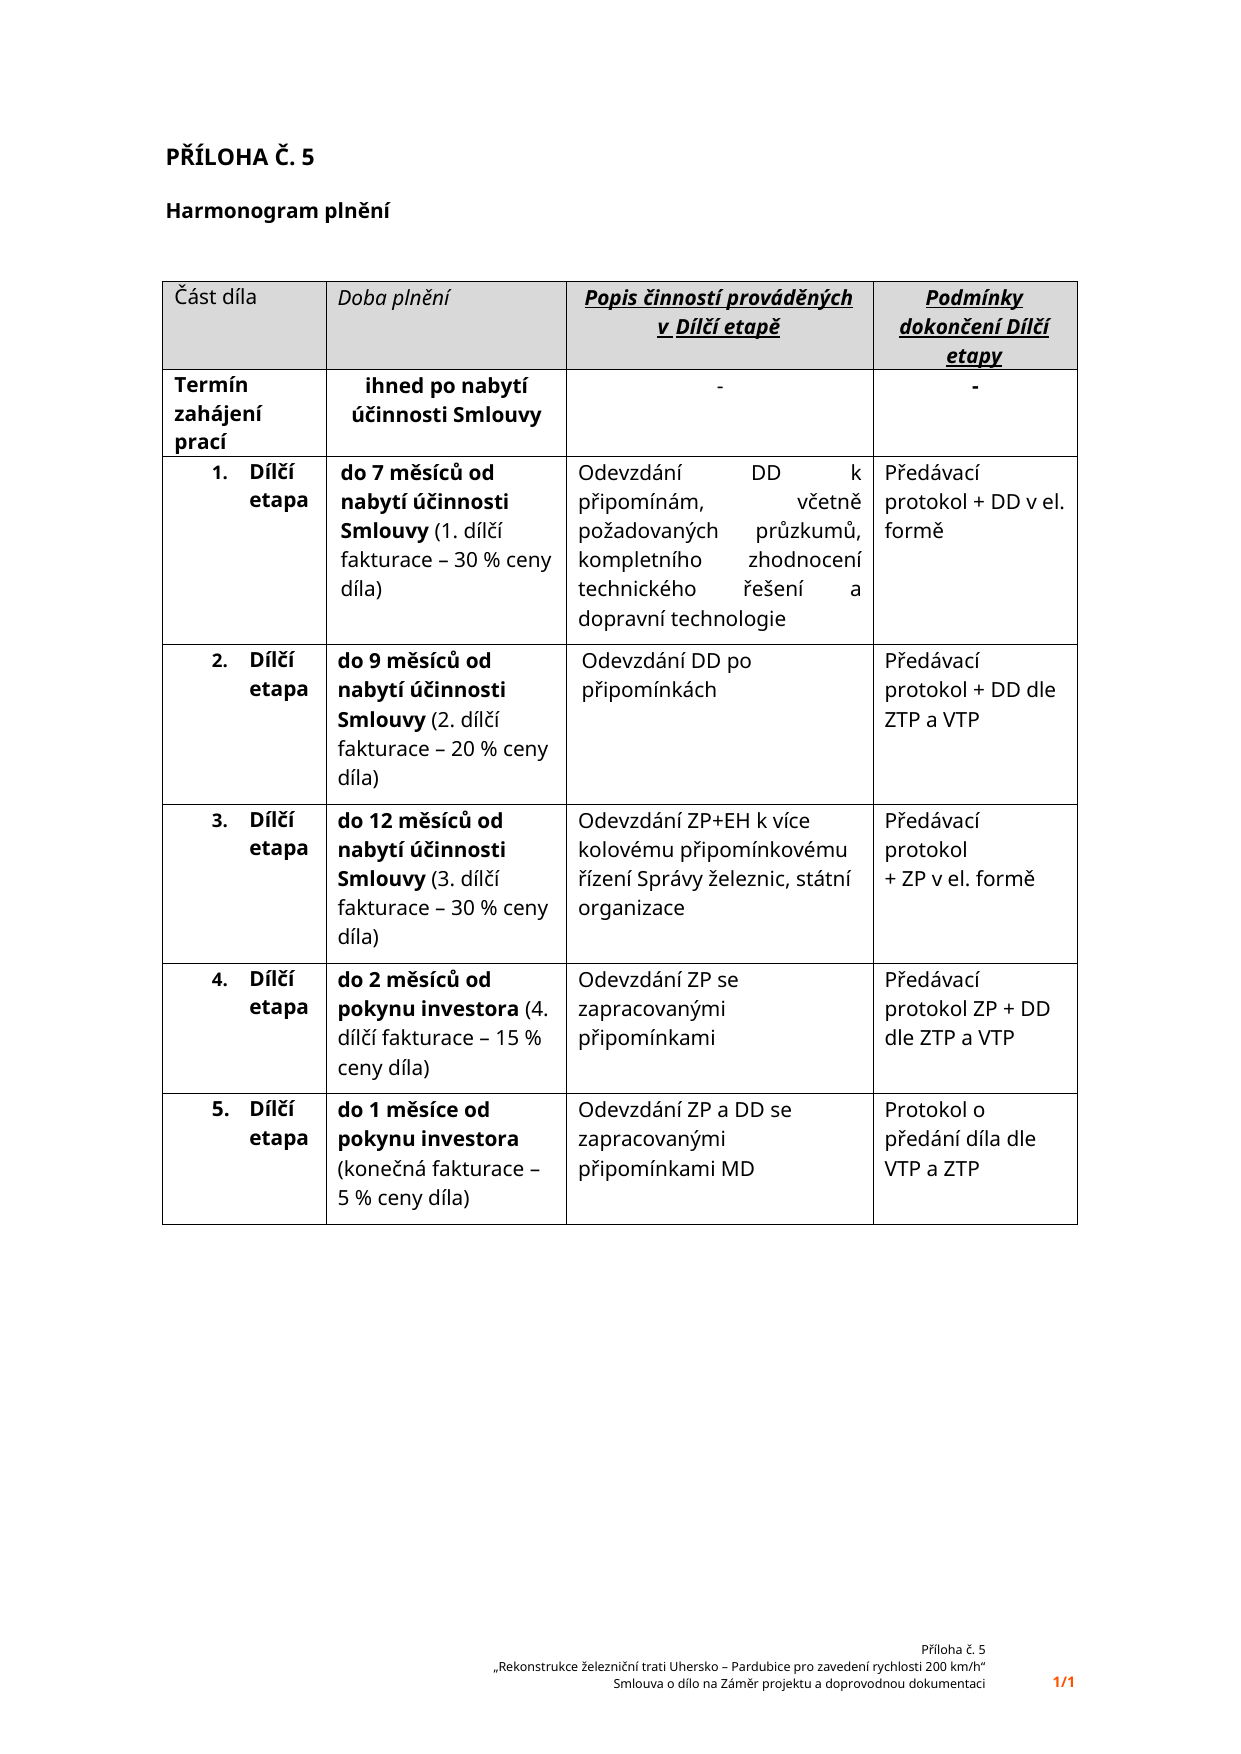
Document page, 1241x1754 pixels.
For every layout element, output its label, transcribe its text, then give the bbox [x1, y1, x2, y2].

table_cell Dílčí etapa [163, 457, 326, 644]
table_cell Předávací protokol + DD v el. formě [874, 457, 1077, 644]
table_cell Předávací protokol ZP + DD dle ZTP a VTP [874, 964, 1077, 1093]
text Harmonogram plnění [165, 197, 1075, 225]
table_cell do 9 měsíců od nabytí účinnosti Smlouvy (2. dílčí fakturace – 20 % ceny díla) [327, 645, 566, 804]
table_cell Dílčí etapa [163, 1094, 326, 1223]
table_cell Termín zahájení prací [163, 370, 326, 456]
table_cell Odevzdání DD k připomínám, včetně požadovaných průzkumů, kompletního zhodnocení technického řešení a dopravní technologie [567, 457, 873, 644]
table_cell Předávací protokol + DD dle ZTP a VTP [874, 645, 1077, 804]
table_cell do 1 měsíce od pokynu investora (konečná fakturace – 5 % ceny díla) [327, 1094, 566, 1223]
table_cell Odevzdání ZP+EH k více kolovému připomínkovému řízení Správy železnic, státní organizace [567, 805, 873, 963]
table_cell do 7 měsíců od nabytí účinnosti Smlouvy (1. dílčí fakturace – 30 % ceny díla) [327, 457, 566, 644]
table_cell Dílčí etapa [163, 645, 326, 804]
table_cell Dílčí etapa [163, 964, 326, 1093]
table_header Popis činností prováděných v Dílčí etapě [567, 282, 873, 369]
table_header Podmínky dokončení Dílčí etapy [874, 282, 1077, 369]
table_cell Odevzdání ZP se zapracovanými připomínkami [567, 964, 873, 1093]
table_cell do 12 měsíců od nabytí účinnosti Smlouvy (3. dílčí fakturace – 30 % ceny díla) [327, 805, 566, 963]
table_cell do 2 měsíců od pokynu investora (4. dílčí fakturace – 15 % ceny díla) [327, 964, 566, 1093]
text Příloha č. 5 [165, 141, 1075, 173]
table_cell Dílčí etapa [163, 805, 326, 963]
table_cell Odevzdání ZP a DD se zapracovanými připomínkami MD [567, 1094, 873, 1223]
table_cell - [567, 370, 873, 456]
table_cell ihned po nabytí účinnosti Smlouvy [327, 370, 566, 456]
table_cell Předávací protokol + ZP v el. formě [874, 805, 1077, 963]
table_cell Protokol o předání díla dle VTP a ZTP [874, 1094, 1077, 1223]
table_header Část díla [163, 282, 326, 369]
table_header Doba plnění [327, 282, 566, 369]
table_cell Odevzdání DD po připomínkách [567, 645, 873, 804]
table_cell - [874, 370, 1077, 456]
